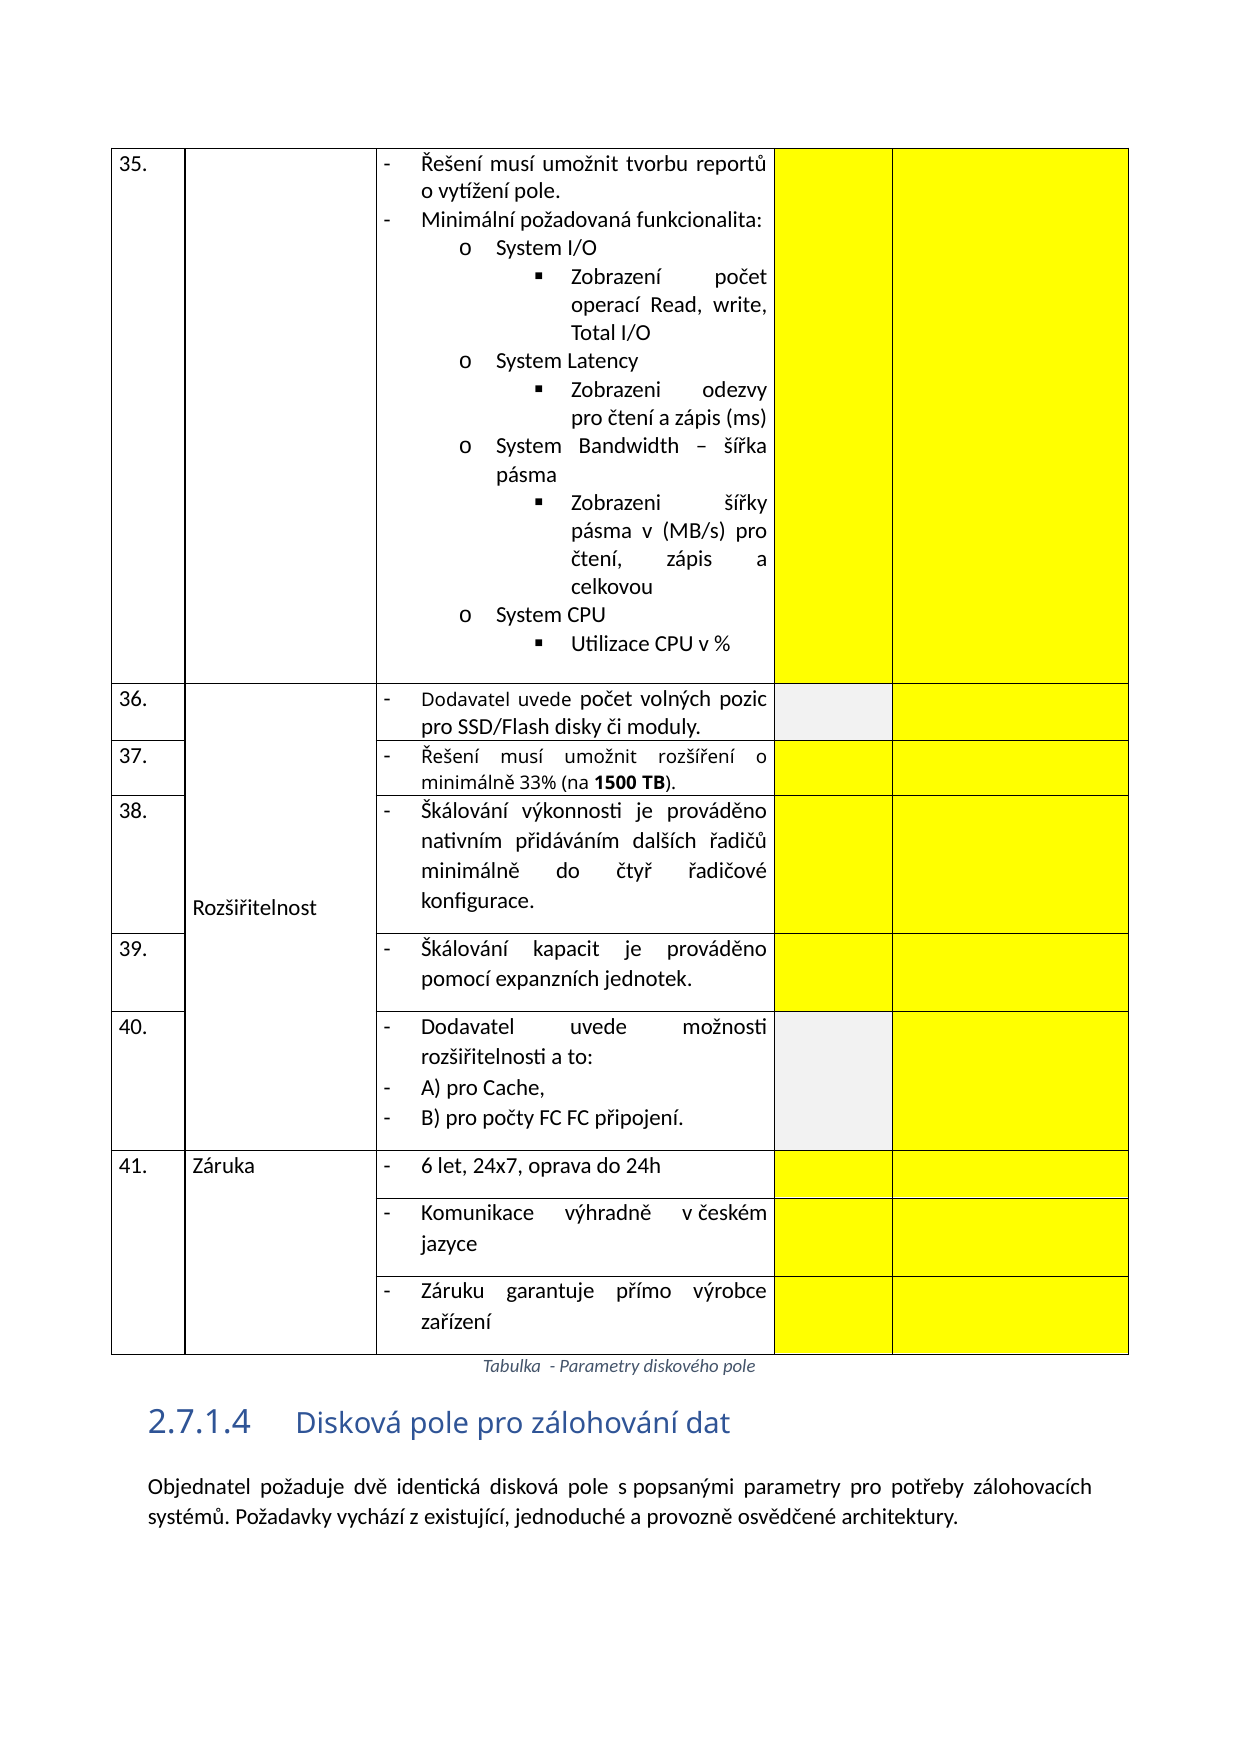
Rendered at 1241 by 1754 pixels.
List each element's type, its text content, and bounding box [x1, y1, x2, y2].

table_cell [775, 1199, 892, 1276]
table_cell [112, 1012, 184, 1150]
table_cell [775, 149, 892, 683]
subtitle Disková pole pro zálohování dat [148, 1398, 1093, 1444]
table_cell [893, 934, 1128, 1011]
table_cell [893, 741, 1128, 795]
table_cell [893, 1199, 1128, 1276]
table_cell Škálování výkonnosti je prováděno nativním přidáváním dalších řadičů minimálně do čtyř řadičové konfigurace. [377, 796, 774, 933]
table_cell [112, 741, 184, 795]
table_cell Záruku garantuje přímo výrobce zařízení [377, 1277, 774, 1353]
table_cell Dodavatel uvede počet volných pozic pro SSD/Flash disky či moduly. [377, 684, 774, 740]
table_cell Záruka [186, 1151, 376, 1353]
table_cell [893, 796, 1128, 933]
table_cell [893, 1151, 1128, 1197]
table_cell Dodavatel uvede možnosti rozšiřitelnosti a to: A) pro Cache, B) pro počty FC FC připojení. [377, 1012, 774, 1150]
table_cell Řešení musí umožnit tvorbu reportů o vytížení pole. Minimální požadovaná funkcionalita: System I/O Zobrazení počet operací Read, write, Total I/O System Latency Zobrazeni odezvy pro čtení a zápis (ms) System Bandwidth – šířka pásma Zobrazeni šířky pásma v (MB/s) pro čtení, zápis a celkovou System CPU Utilizace CPU v % [377, 149, 774, 683]
text Objednatel požaduje dvě identická disková pole s popsanými parametry pro potřeby zálohovacích systémů. Požadavky vychází z existující, jednoduché a provozně osvědčené architektury. [148, 1472, 1093, 1531]
table_cell 6 let, 24x7, oprava do 24h [377, 1151, 774, 1197]
table_cell [112, 934, 184, 1011]
table_cell Komunikace výhradně v českém jazyce [377, 1199, 774, 1276]
table_cell [893, 684, 1128, 740]
table_cell [775, 741, 892, 795]
table_cell [893, 1012, 1128, 1150]
table_cell [775, 1012, 892, 1150]
table_cell [775, 684, 892, 740]
table_cell [893, 149, 1128, 683]
table_cell Řešení musí umožnit rozšíření o minimálně 33% (na 1500 TB). [377, 741, 774, 795]
table_cell Rozšiřitelnost [186, 684, 376, 1150]
table_cell [775, 796, 892, 933]
table_cell [112, 1151, 184, 1353]
table_cell [775, 1151, 892, 1197]
table_cell [775, 1277, 892, 1353]
table_cell [112, 796, 184, 933]
table_cell [112, 684, 184, 740]
table_cell [112, 149, 184, 683]
table_cell [893, 1277, 1128, 1353]
table_cell [775, 934, 892, 1011]
table_cell Škálování kapacit je prováděno pomocí expanzních jednotek. [377, 934, 774, 1011]
